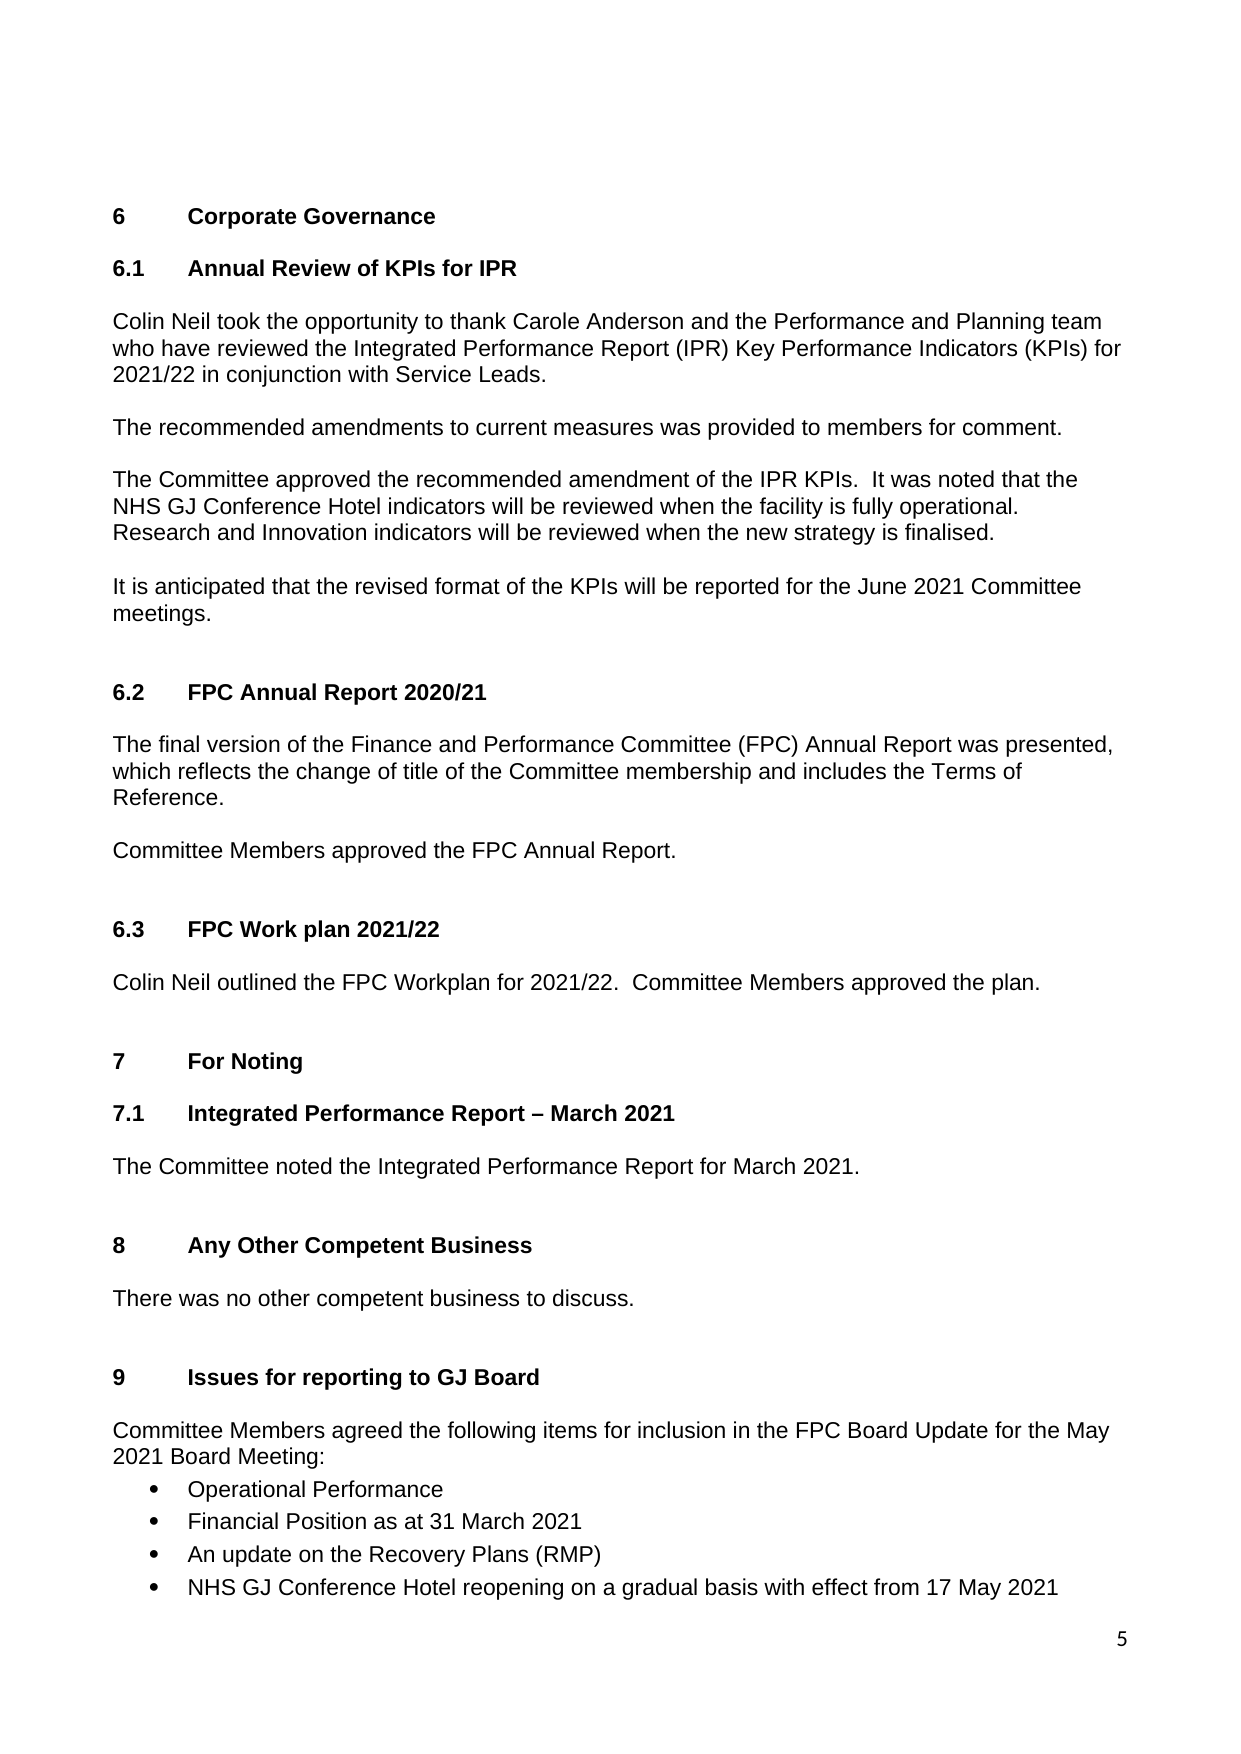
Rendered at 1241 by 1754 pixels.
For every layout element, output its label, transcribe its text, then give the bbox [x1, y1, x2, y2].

text 6.3 FPC Work plan 2021/22 [112, 916, 1128, 942]
text 6.2 FPC Annual Report 2020/21 [112, 679, 1128, 705]
text The Committee approved the recommended amendment of the IPR KPIs. It was noted that the NHS GJ Conference Hotel indicators will be reviewed when the facility is fully operational. Research and Innovation indicators will be reviewed when the new strategy is finalised. [112, 466, 1128, 545]
text Committee Members agreed the following items for inclusion in the FPC Board Update for the May 2021 Board Meeting: [112, 1417, 1128, 1469]
text The recommended amendments to current measures was provided to members for comment. [112, 413, 1128, 440]
text 6 Corporate Governance [112, 203, 1128, 229]
text Colin Neil outlined the FPC Workplan for 2021/22. Committee Members approved the plan. [112, 969, 1128, 995]
text It is anticipated that the revised format of the KPIs will be reported for the June 2021 Committee meetings. [112, 573, 1128, 626]
text 7.1 Integrated Performance Report – March 2021 [112, 1100, 1128, 1127]
text 7 For Noting [112, 1048, 1128, 1074]
list An update on the Recovery Plans (RMP) [150, 1541, 1128, 1567]
list Financial Position as at 31 March 2021 [150, 1508, 1128, 1534]
text Committee Members approved the FPC Annual Report. [112, 837, 1128, 863]
text There was no other competent business to discuss. [112, 1285, 1128, 1311]
list Operational Performance [150, 1476, 1128, 1502]
text 8 Any Other Competent Business [112, 1232, 1128, 1258]
text 6.1 Annual Review of KPIs for IPR [112, 255, 1128, 282]
list NHS GJ Conference Hotel reopening on a gradual basis with effect from 17 May 2021 [150, 1573, 1128, 1600]
text The final version of the Finance and Performance Committee (FPC) Annual Report was presented, which reflects the change of title of the Committee membership and includes the Terms of Reference. [112, 731, 1128, 811]
text The Committee noted the Integrated Performance Report for March 2021. [112, 1153, 1128, 1179]
text 9 Issues for reporting to GJ Board [112, 1364, 1128, 1390]
text Colin Neil took the opportunity to thank Carole Anderson and the Performance and Planning team who have reviewed the Integrated Performance Report (IPR) Key Performance Indicators (KPIs) for 2021/22 in conjunction with Service Leads. [112, 308, 1128, 387]
